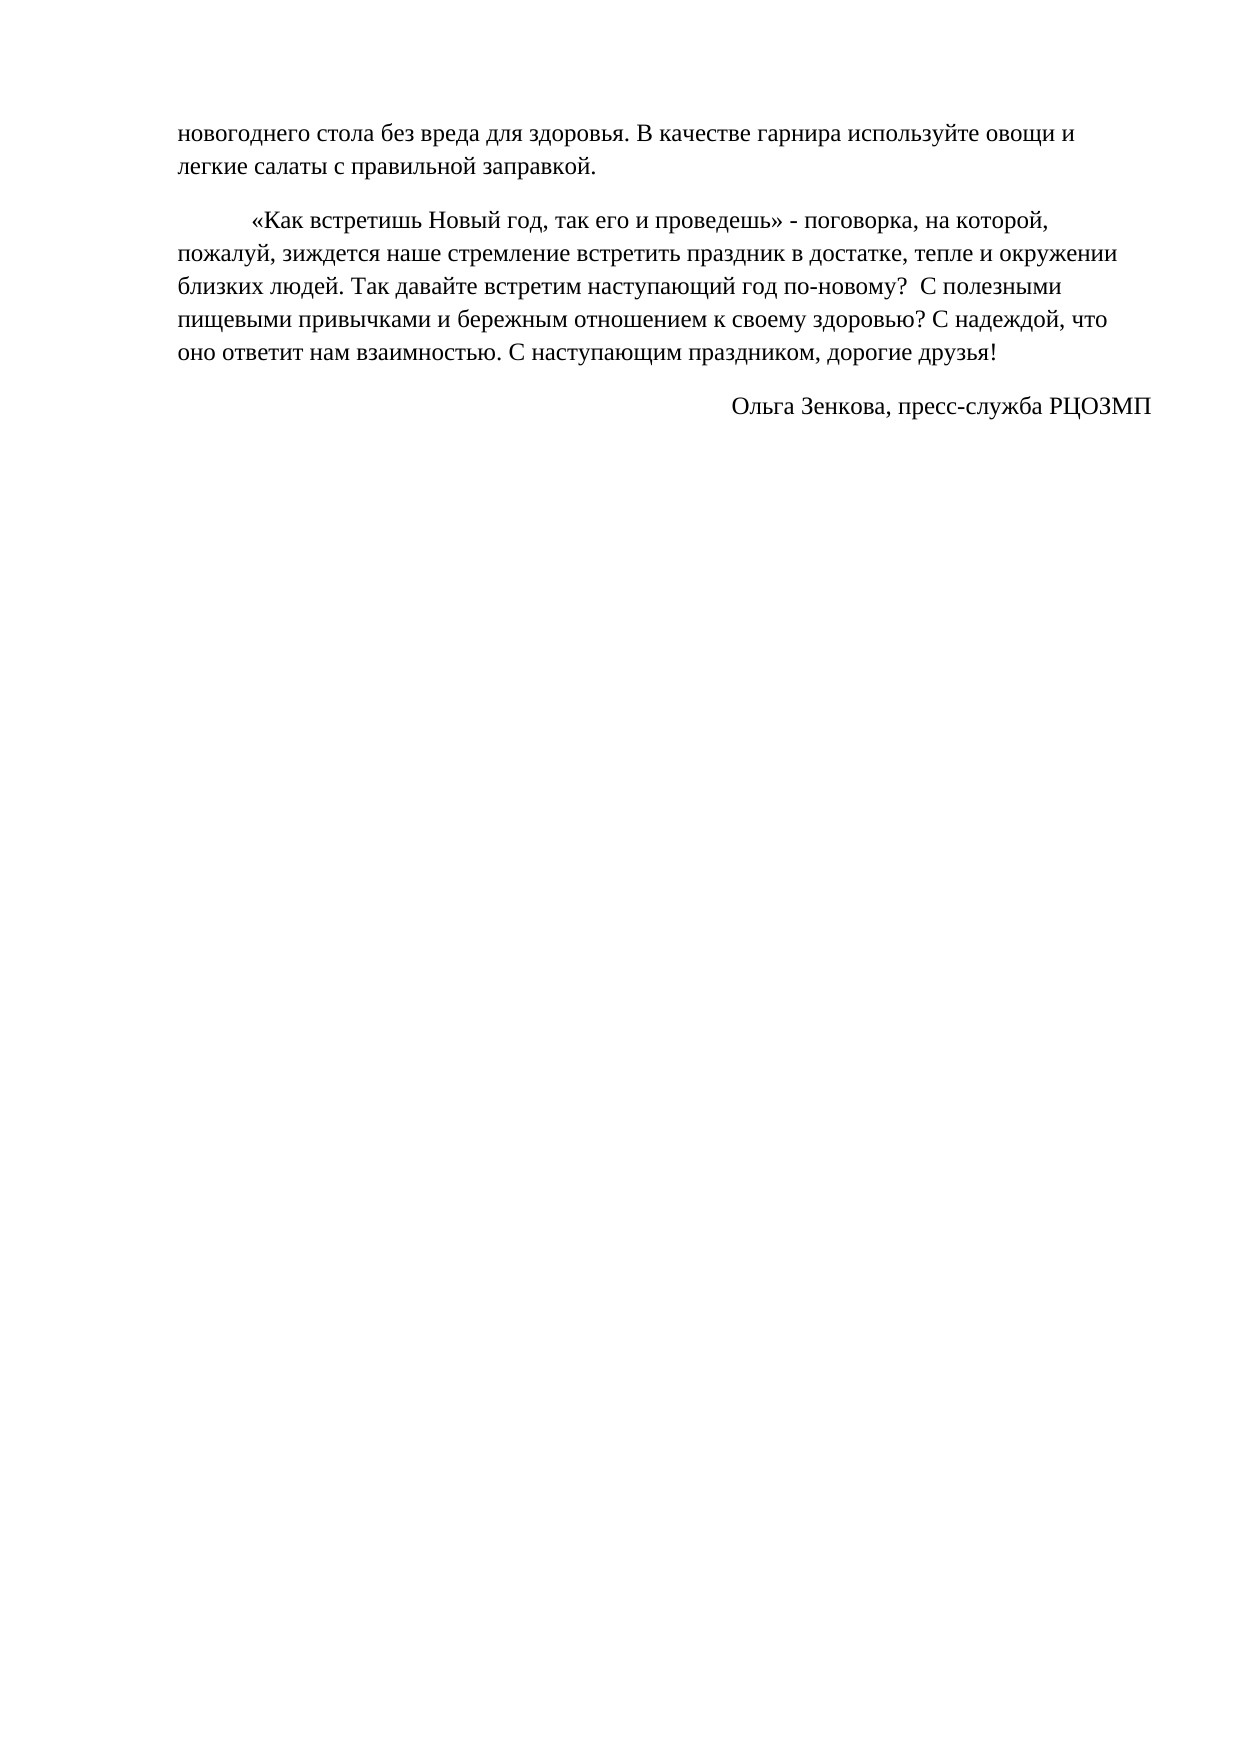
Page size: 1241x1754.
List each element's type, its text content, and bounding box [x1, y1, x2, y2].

text Ольга Зенкова, пресс-служба РЦОЗМП [177, 391, 1152, 420]
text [177, 118, 1152, 180]
text «Как встретишь Новый год, так его и проведешь» - поговорка, на которой, пожалуй, зиждется наше стремление встретить праздник в достатке, тепле и окружении близких людей. Так давайте встретим наступающий год по-новому? С полезными пищевыми привычками и бережным отношением к своему здоровью? С надеждой, что оно ответит нам взаимностью. С наступающим праздником, дорогие друзья! [177, 205, 1152, 366]
